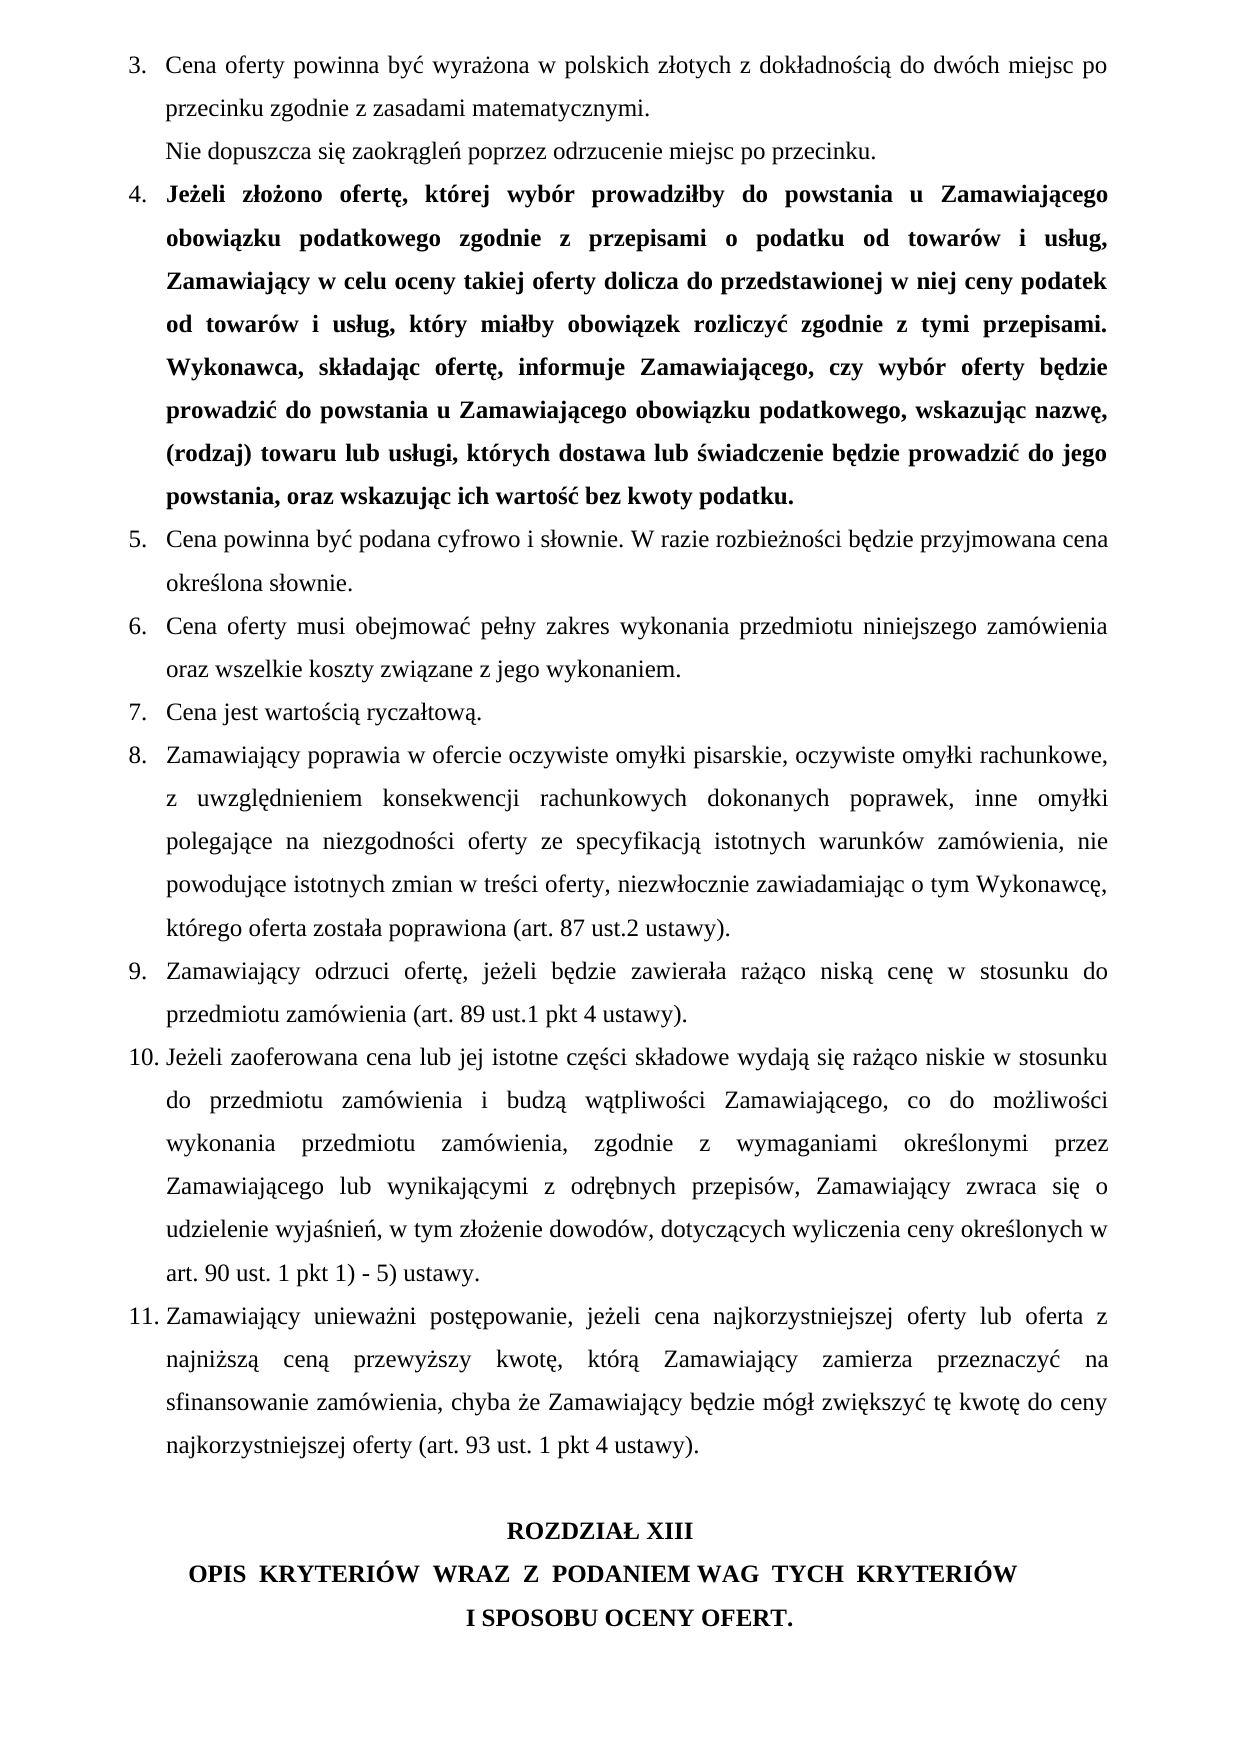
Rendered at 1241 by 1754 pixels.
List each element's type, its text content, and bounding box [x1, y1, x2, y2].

list Zamawiający odrzuci ofertę, jeżeli będzie zawierała rażąco niską cenę w stosunku do przedmiotu zamówienia (art. 89 ust.1 pkt 4 ustawy). [128, 956, 1109, 1028]
list Cena oferty musi obejmować pełny zakres wykonania przedmiotu niniejszego zamówienia oraz wszelkie koszty związane z jego wykonaniem. [128, 611, 1109, 683]
text Nie dopuszcza się zaokrągleń poprzez odrzucenie miejsc po przecinku. [165, 136, 1109, 165]
list Jeżeli złożono ofertę, której wybór prowadziłby do powstania u Zamawiającego obowiązku podatkowego zgodnie z przepisami o podatku od towarów i usług, Zamawiający w celu oceny takiej oferty dolicza do przedstawionej w niej ceny podatek od towarów i usług, który miałby obowiązek rozliczyć zgodnie z tymi przepisami. Wykonawca, składając ofertę, informuje Zamawiającego, czy wybór oferty będzie prowadzić do powstania u Zamawiającego obowiązku podatkowego, wskazując nazwę, (rodzaj) towaru lub usługi, których dostawa lub świadczenie będzie prowadzić do jego powstania, oraz wskazując ich wartość bez kwoty podatku. [128, 179, 1109, 510]
list Cena powinna być podana cyfrowo i słownie. W razie rozbieżności będzie przyjmowana cena określona słownie. [128, 524, 1109, 596]
list Jeżeli zaoferowana cena lub jej istotne części składowe wydają się rażąco niskie w stosunku do przedmiotu zamówienia i budzą wątpliwości Zamawiającego, co do możliwości wykonania przedmiotu zamówienia, zgodnie z wymaganiami określonymi przez Zamawiającego lub wynikającymi z odrębnych przepisów, Zamawiający zwraca się o udzielenie wyjaśnień, w tym złożenie dowodów, dotyczących wyliczenia ceny określonych w art. 90 ust. 1 pkt 1) - 5) ustawy. [128, 1042, 1109, 1286]
list Zamawiający unieważni postępowanie, jeżeli cena najkorzystniejszej oferty lub oferta z najniższą ceną przewyższy kwotę, którą Zamawiający zamierza przeznaczyć na sfinansowanie zamówienia, chyba że Zamawiający będzie mógł zwiększyć tę kwotę do ceny najkorzystniejszej oferty (art. 93 ust. 1 pkt 4 ustawy). [128, 1301, 1109, 1459]
list Cena oferty powinna być wyrażona w polskich złotych z dokładnością do dwóch miejsc po przecinku zgodnie z zasadami matematycznymi. [128, 50, 1109, 122]
list Zamawiający poprawia w ofercie oczywiste omyłki pisarskie, oczywiste omyłki rachunkowe, z uwzględnieniem konsekwencji rachunkowych dokonanych poprawek, inne omyłki polegające na niezgodności oferty ze specyfikacją istotnych warunków zamówienia, nie powodujące istotnych zmian w treści oferty, niezwłocznie zawiadamiając o tym Wykonawcę, którego oferta została poprawiona (art. 87 ust.2 ustawy). [128, 740, 1109, 941]
text ROZDZIAŁ XIII [91, 1516, 1109, 1545]
list Cena jest wartością ryczałtową. [128, 697, 1109, 726]
text OPIS KRYTERIÓW WRAZ Z PODANIEM WAG TYCH KRYTERIÓW I SPOSOBU OCENY OFERT. [91, 1559, 1109, 1631]
